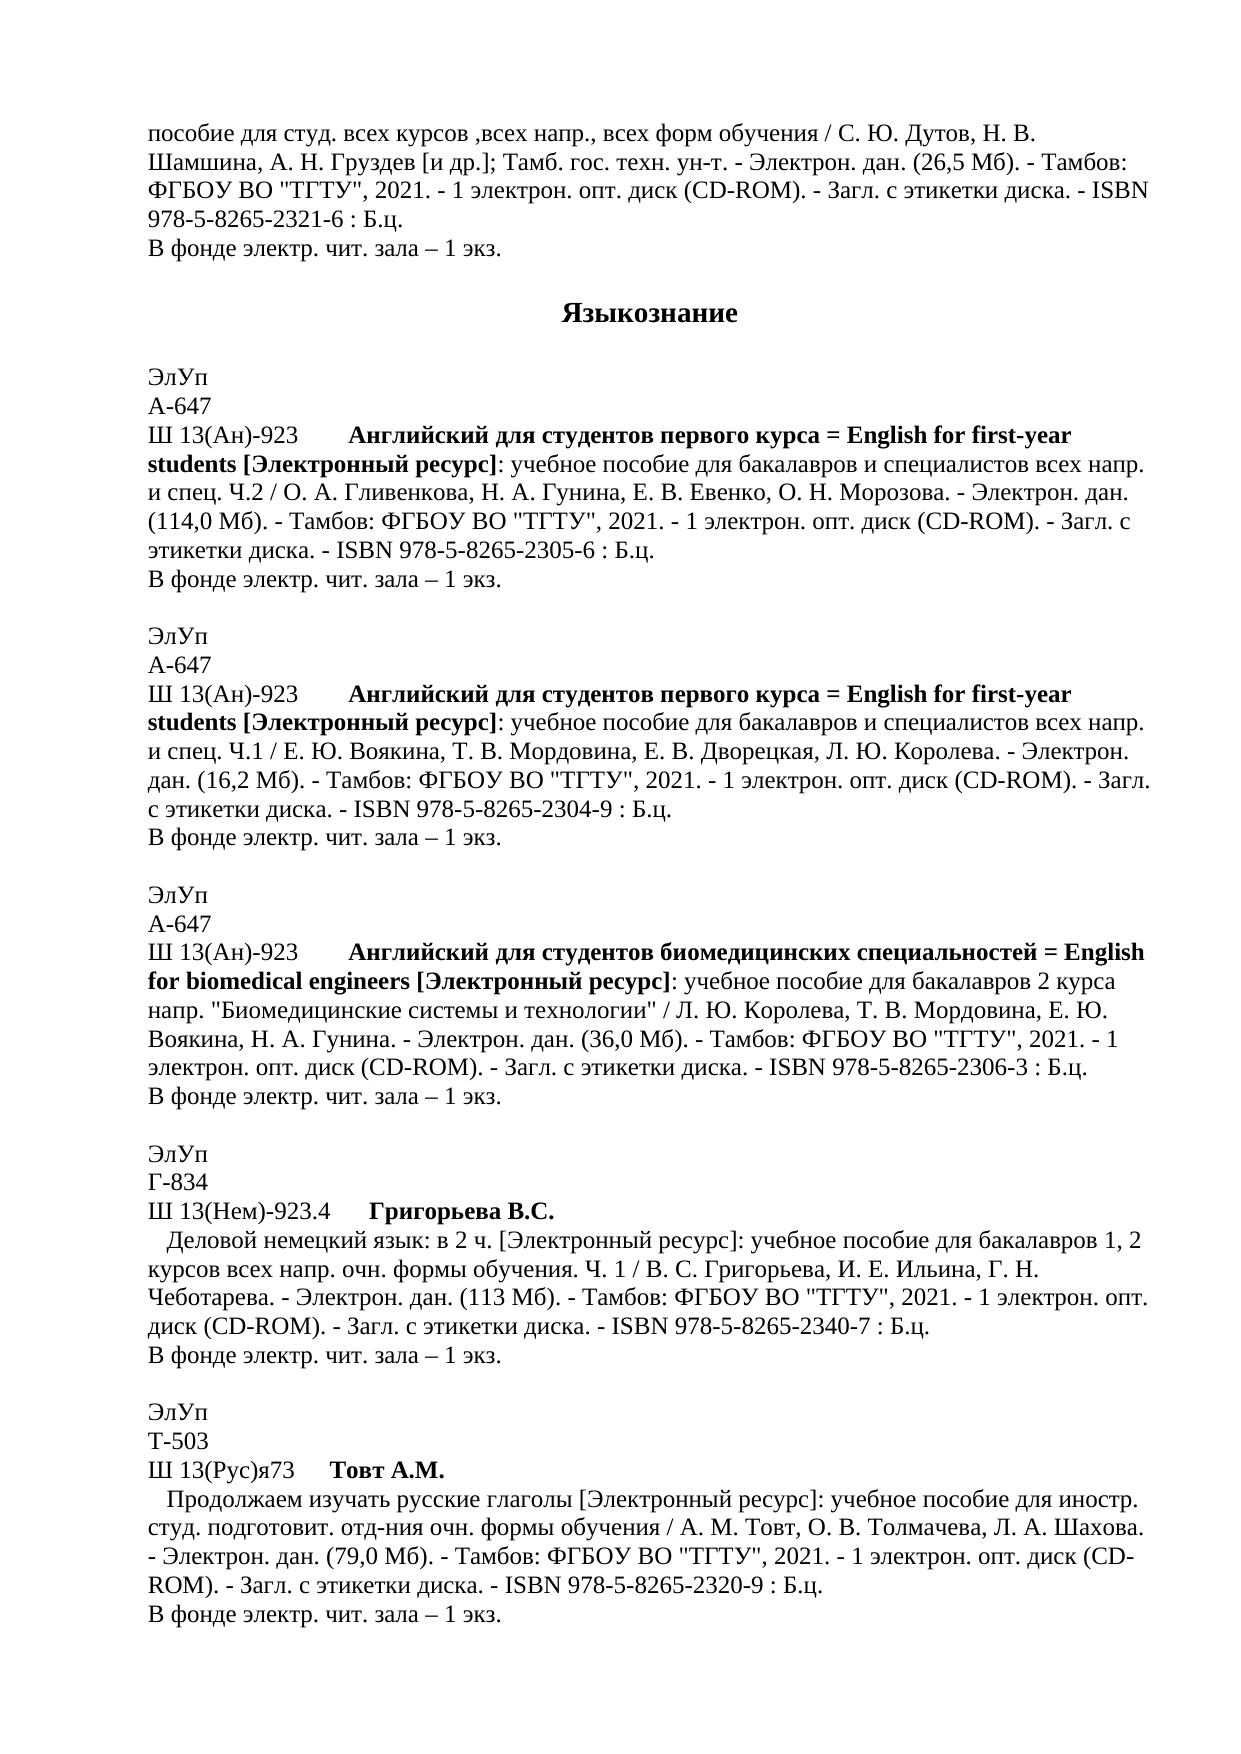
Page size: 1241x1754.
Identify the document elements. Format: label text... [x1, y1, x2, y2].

text ЭлУп А-647 Ш 13(Ан)-923 Английский для студентов биомедицинских специальностей = English for biomedical engineers [Электронный ресурс]: учебное пособие для бакалавров 2 курса напр. "Биомедицинские системы и технологии" / Л. Ю. Королева, Т. В. Мордовина, Е. Ю. Воякина, Н. А. Гунина. - Электрон. дан. (36,0 Мб). - Тамбов: ФГБОУ ВО "ТГТУ", 2021. - 1 электрон. опт. диск (CD-ROM). - Загл. с этикетки диска. - ISBN 978-5-8265-2306-3 : Б.ц. В фонде электр. чит. зала – 1 экз. [148, 880, 1152, 1110]
text ЭлУп А-647 Ш 13(Ан)-923 Английский для студентов первого курса = English for first-year students [Электронный ресурс]: учебное пособие для бакалавров и специалистов всех напр. и спец. Ч.1 / Е. Ю. Воякина, Т. В. Мордовина, Е. В. Дворецкая, Л. Ю. Королева. - Электрон. дан. (16,2 Мб). - Тамбов: ФГБОУ ВО "ТГТУ", 2021. - 1 электрон. опт. диск (CD-ROM). - Загл. с этикетки диска. - ISBN 978-5-8265-2304-9 : Б.ц. В фонде электр. чит. зала – 1 экз. [148, 621, 1152, 851]
text ЭлУп А-647 Ш 13(Ан)-923 Английский для студентов первого курса = English for first-year students [Электронный ресурс]: учебное пособие для бакалавров и специалистов всех напр. и спец. Ч.2 / О. А. Гливенкова, Н. А. Гунина, Е. В. Евенко, О. Н. Морозова. - Электрон. дан. (114,0 Мб). - Тамбов: ФГБОУ ВО "ТГТУ", 2021. - 1 электрон. опт. диск (CD-ROM). - Загл. с этикетки диска. - ISBN 978-5-8265-2305-6 : Б.ц. В фонде электр. чит. зала – 1 экз. [148, 362, 1152, 592]
text Языкознание [148, 295, 1152, 329]
text ЭлУп Т-503 Ш 13(Рус)я73 Товт А.М. Продолжаем изучать русские глаголы [Электронный ресурс]: учебное пособие для иностр. студ. подготовит. отд-ния очн. формы обучения / А. М. Товт, О. В. Толмачева, Л. А. Шахова. - Электрон. дан. (79,0 Мб). - Тамбов: ФГБОУ ВО "ТГТУ", 2021. - 1 электрон. опт. диск (CD-ROM). - Загл. с этикетки диска. - ISBN 978-5-8265-2320-9 : Б.ц. В фонде электр. чит. зала – 1 экз. [148, 1397, 1152, 1627]
text ЭлУп Г-834 Ш 13(Нем)-923.4 Григорьева В.С. Деловой немецкий язык: в 2 ч. [Электронный ресурс]: учебное пособие для бакалавров 1, 2 курсов всех напр. очн. формы обучения. Ч. 1 / В. С. Григорьева, И. Е. Ильина, Г. Н. Чеботарева. - Электрон. дан. (113 Мб). - Тамбов: ФГБОУ ВО "ТГТУ", 2021. - 1 электрон. опт. диск (CD-ROM). - Загл. с этикетки диска. - ISBN 978-5-8265-2340-7 : Б.ц. В фонде электр. чит. зала – 1 экз. [148, 1139, 1152, 1369]
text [148, 118, 1152, 262]
